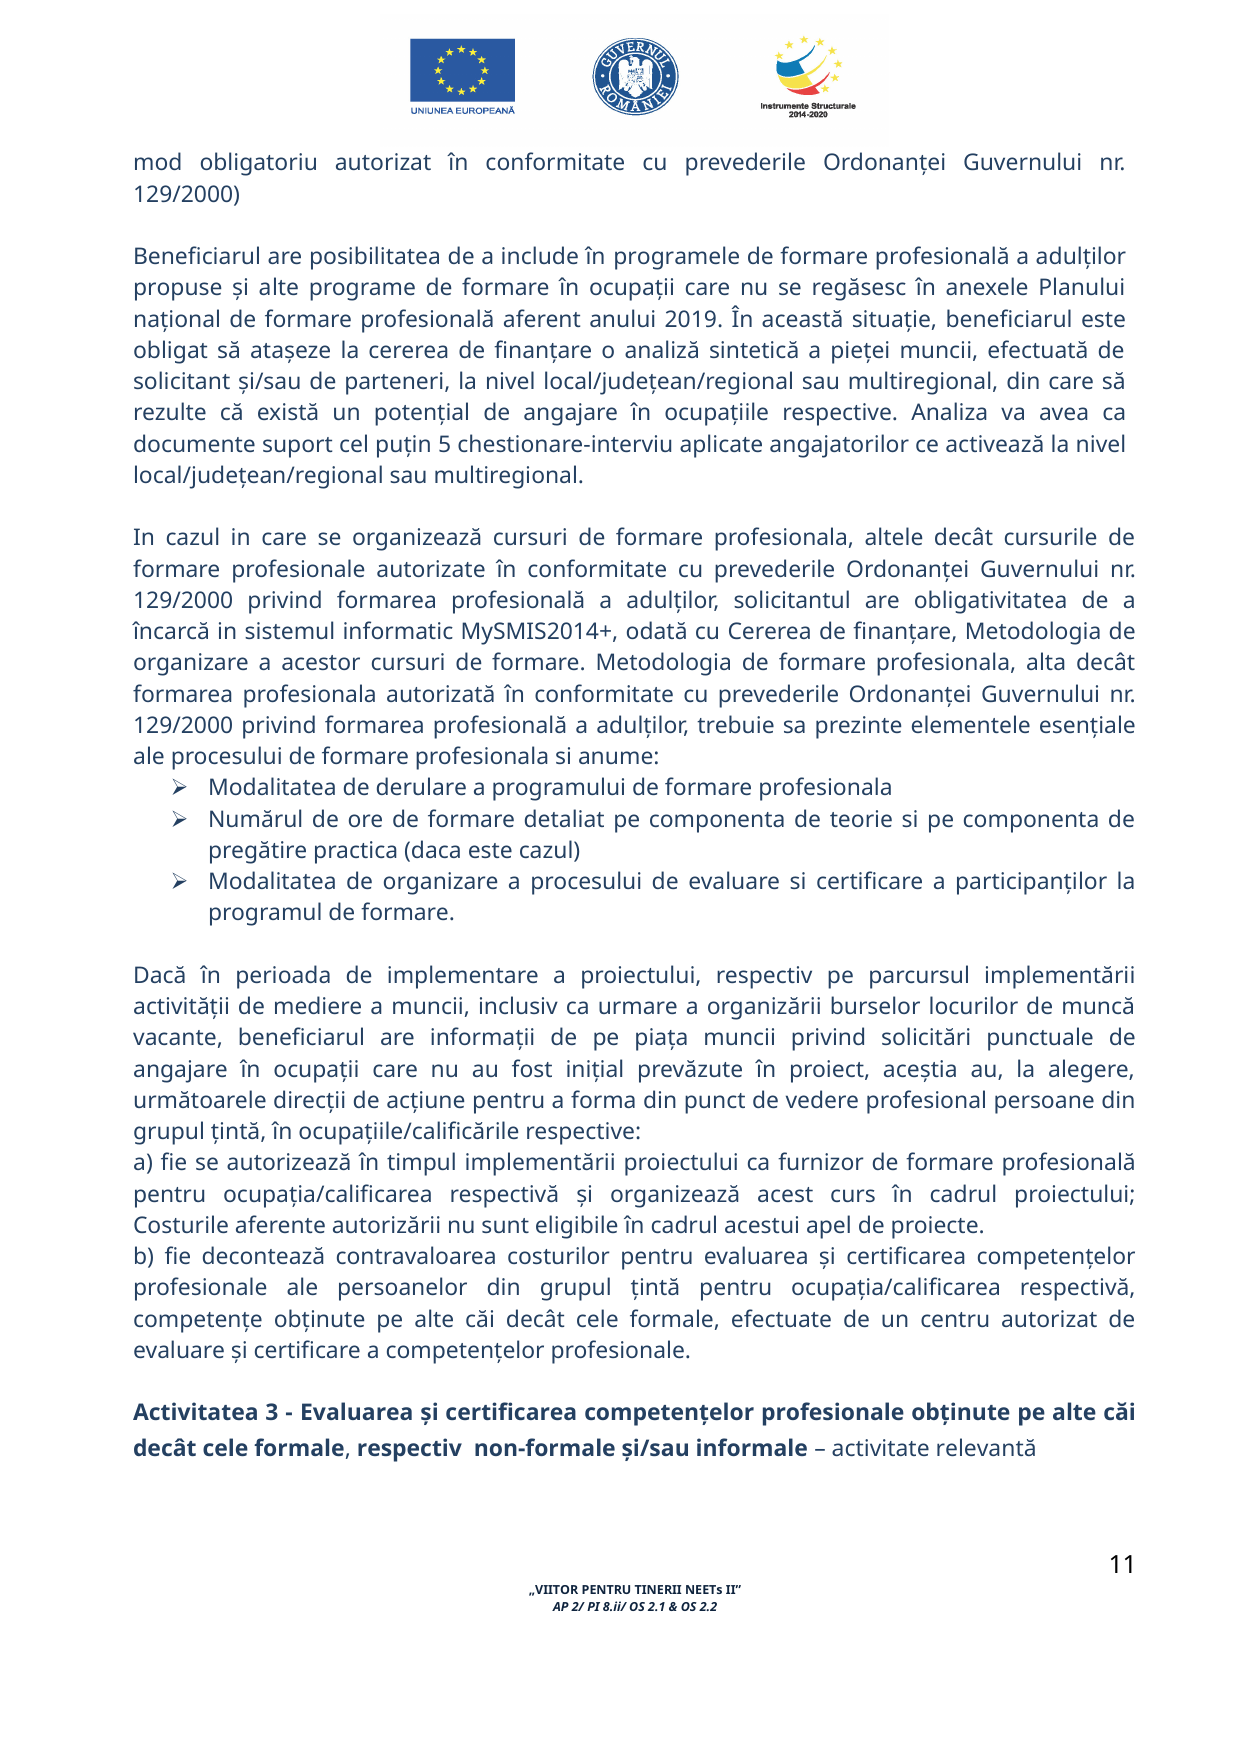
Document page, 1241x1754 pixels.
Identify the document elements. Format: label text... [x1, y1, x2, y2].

text b) fie decontează contravaloarea costurilor pentru evaluarea și certificarea competențelor profesionale ale persoanelor din grupul țintă pentru ocupația/calificarea respectivă, competențe obținute pe alte căi decât cele formale, efectuate de un centru autorizat de evaluare și certificare a competențelor profesionale. [133, 1240, 1137, 1365]
text In cazul in care se organizează cursuri de formare profesionala, altele decât cursurile de formare profesionale autorizate în conformitate cu prevederile Ordonanței Guvernului nr. 129/2000 privind formarea profesională a adulților, solicitantul are obligativitatea de a încarcă in sistemul informatic MySMIS2014+, odată cu Cererea de finanțare, Metodologia de organizare a acestor cursuri de formare. Metodologia de formare profesionala, alta decât formarea profesionala autorizată în conformitate cu prevederile Ordonanței Guvernului nr. 129/2000 privind formarea profesională a adulților, trebuie sa prezinte elementele esențiale ale procesului de formare profesionala si anume: [133, 521, 1137, 771]
text a) fie se autorizează în timpul implementării proiectului ca furnizor de formare profesională pentru ocupația/calificarea respectivă și organizează acest curs în cadrul proiectului; Costurile aferente autorizării nu sunt eligibile în cadrul acestui apel de proiecte. [133, 1146, 1137, 1240]
text Activitatea 3 - Evaluarea și certificarea competențelor profesionale obținute pe alte căi decât cele formale, respectiv non-formale și/sau informale – activitate relevantă [133, 1396, 1137, 1463]
picture [380, 14, 890, 147]
list Numărul de ore de formare detaliat pe componenta de teorie si pe componenta de pregătire practica (daca este cazul) [170, 803, 1137, 865]
text Beneficiarul are posibilitatea de a include în programele de formare profesională a adulților propuse și alte programe de formare în ocupații care nu se regăsesc în anexele Planului național de formare profesională aferent anului 2019. În această situație, beneficiarul este obligat să atașeze la cererea de finanțare o analiză sintetică a pieței muncii, efectuată de solicitant și/sau de parteneri, la nivel local/județean/regional sau multiregional, din care să rezulte că există un potențial de angajare în ocupațiile respective. Analiza va avea ca documente suport cel puțin 5 chestionare-interviu aplicate angajatorilor ce activează la nivel local/județean/regional sau multiregional. [133, 240, 1127, 490]
text Dacă în perioada de implementare a proiectului, respectiv pe parcursul implementării activității de mediere a muncii, inclusiv ca urmare a organizării burselor locurilor de muncă vacante, beneficiarul are informații de pe piața muncii privind solicitări punctuale de angajare în ocupații care nu au fost inițial prevăzute în proiect, aceștia au, la alegere, următoarele direcții de acțiune pentru a forma din punct de vedere profesional persoane din grupul țintă, în ocupațiile/calificările respective: [133, 959, 1137, 1146]
list Modalitatea de organizare a procesului de evaluare si certificare a participanților la programul de formare. [170, 865, 1137, 928]
list Modalitatea de derulare a programului de formare profesionala [170, 771, 1137, 803]
